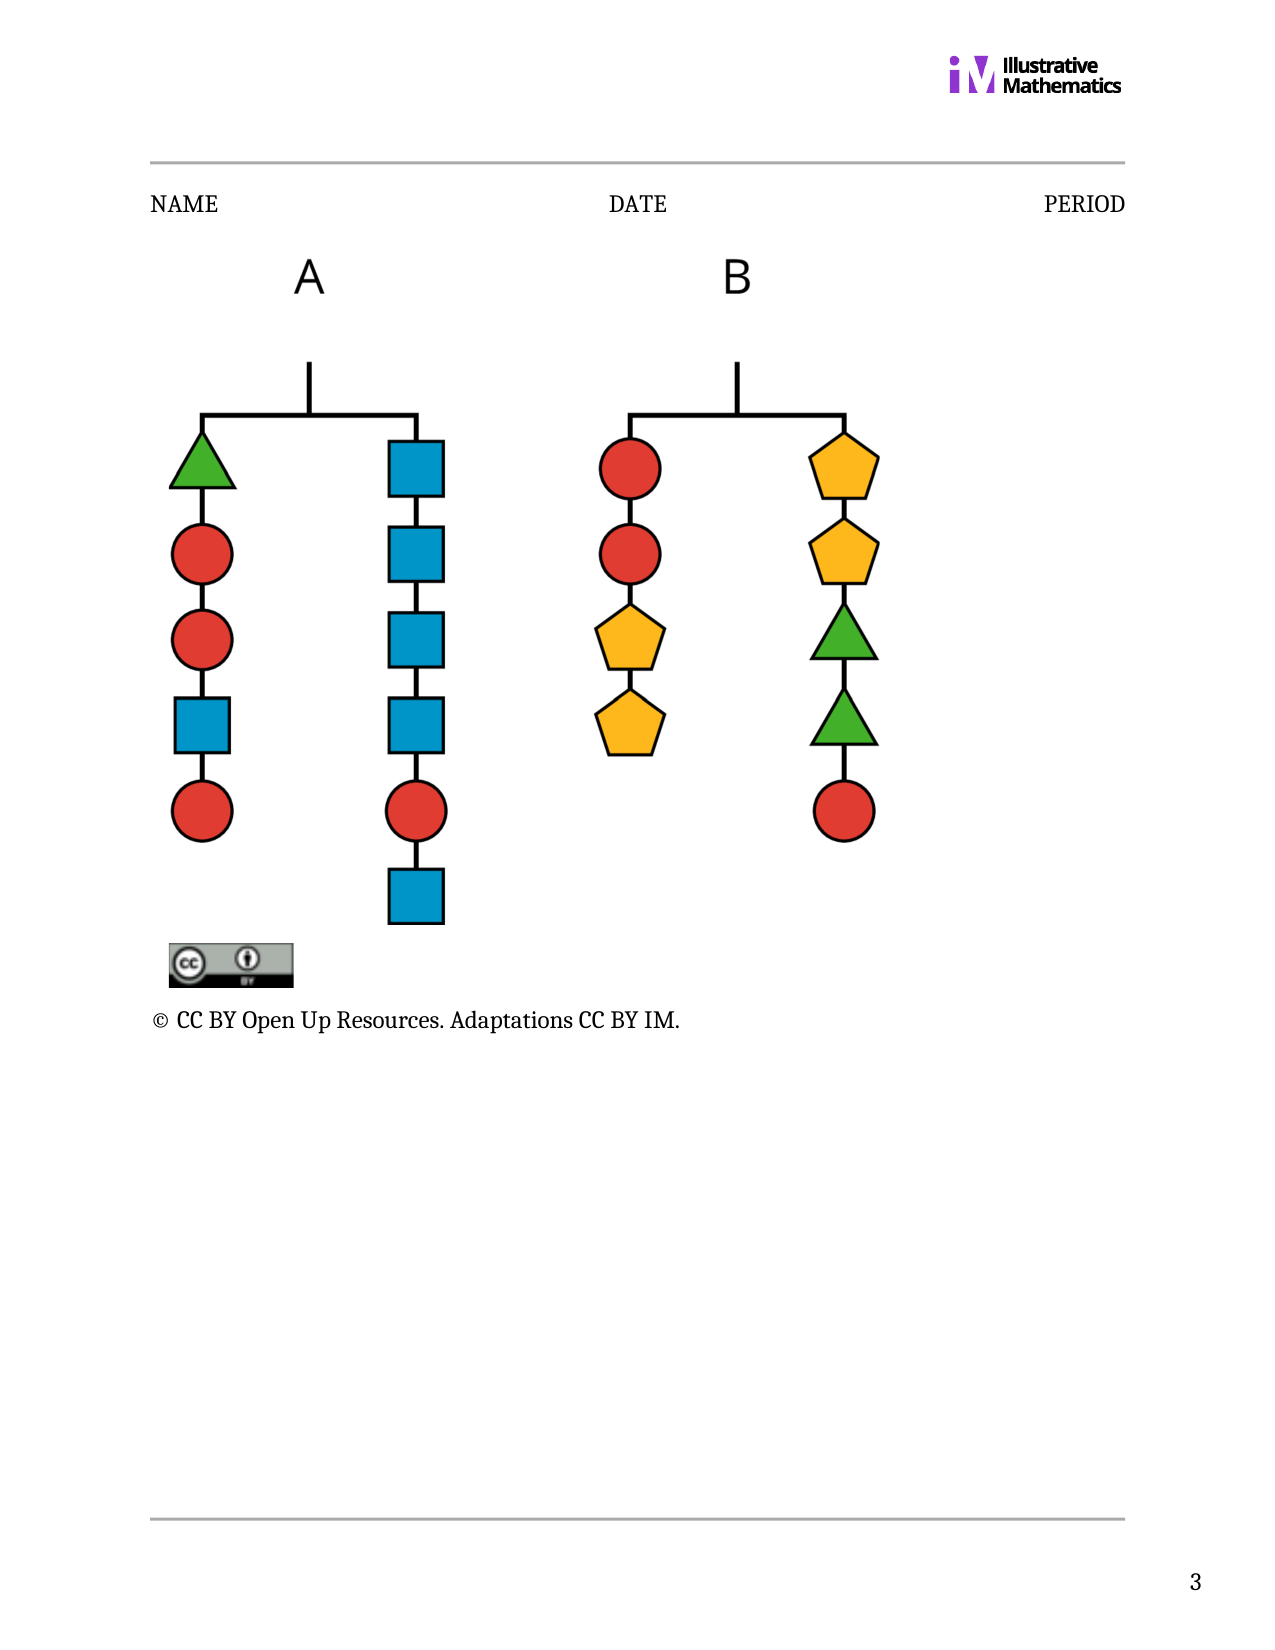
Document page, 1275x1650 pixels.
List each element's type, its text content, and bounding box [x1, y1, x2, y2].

picture [168, 247, 880, 925]
picture [949, 55, 1121, 93]
text © CC BY Open Up Resources. Adaptations CC BY IM. [150, 1006, 1125, 1035]
picture [168, 943, 294, 988]
